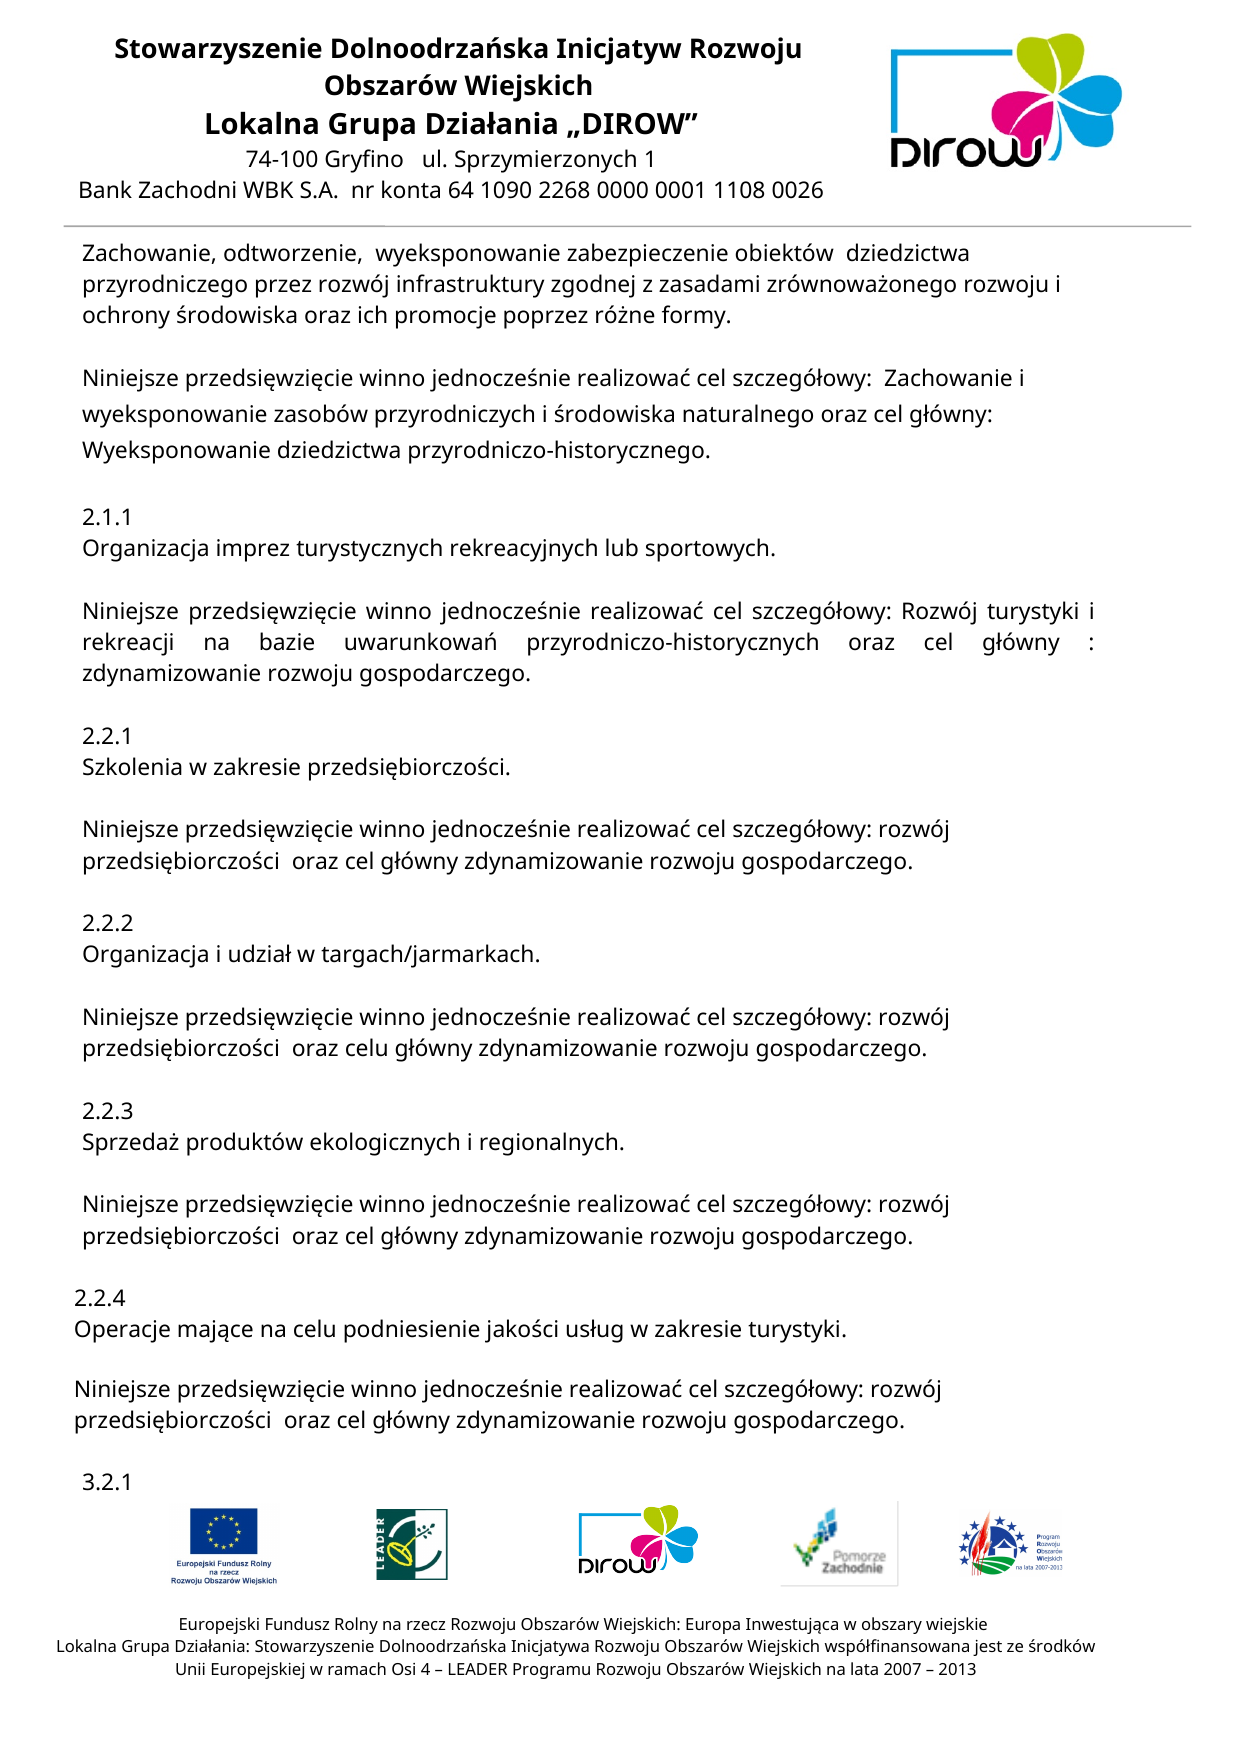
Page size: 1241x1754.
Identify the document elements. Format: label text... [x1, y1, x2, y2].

text Zachowanie, odtworzenie, wyeksponowanie zabezpieczenie obiektów dziedzictwa przyrodniczego przez rozwój infrastruktury zgodnej z zasadami zrównoważonego rozwoju i ochrony środowiska oraz ich promocje poprzez różne formy. [82, 237, 1107, 331]
text Niniejsze przedsięwzięcie winno jednocześnie realizować cel szczegółowy: rozwój przedsiębiorczości oraz cel główny zdynamizowanie rozwoju gospodarczego. [74, 1373, 1107, 1435]
text Organizacja i udział w targach/jarmarkach. [82, 938, 1107, 969]
picture [958, 1509, 1063, 1577]
picture [571, 1496, 700, 1578]
text 2.2.4 [74, 1282, 1107, 1313]
picture [780, 1501, 899, 1588]
text Niniejsze przedsięwzięcie winno jednocześnie realizować cel szczegółowy: rozwój przedsiębiorczości oraz celu główny zdynamizowanie rozwoju gospodarczego. [82, 1001, 1107, 1063]
text Niniejsze przedsięwzięcie winno jednocześnie realizować cel szczegółowy: Zachowanie i wyeksponowanie zasobów przyrodniczych i środowiska naturalnego oraz cel główny: Wyeksponowanie dziedzictwa przyrodniczo-historycznego. [82, 362, 1107, 465]
picture [828, 10, 1151, 210]
text 2.1.1 [82, 501, 1107, 532]
text 2.2.2 [82, 907, 1107, 938]
text Niniejsze przedsięwzięcie winno jednocześnie realizować cel szczegółowy: Rozwój turystyki i rekreacji na bazie uwarunkowań przyrodniczo-historycznych oraz cel główny : zdynamizowanie rozwoju gospodarczego. [82, 594, 1096, 688]
text Szkolenia w zakresie przedsiębiorczości. [82, 751, 1107, 782]
text 2.2.1 [82, 719, 1107, 751]
text Niniejsze przedsięwzięcie winno jednocześnie realizować cel szczegółowy: rozwój przedsiębiorczości oraz cel główny zdynamizowanie rozwoju gospodarczego. [82, 813, 1107, 876]
text Niniejsze przedsięwzięcie winno jednocześnie realizować cel szczegółowy: rozwój przedsiębiorczości oraz cel główny zdynamizowanie rozwoju gospodarczego. [82, 1188, 1107, 1251]
text 2.2.3 [82, 1094, 1107, 1126]
text Operacje mające na celu podniesienie jakości usług w zakresie turystyki. [74, 1313, 1107, 1344]
text 3.2.1 [82, 1466, 1107, 1498]
text Sprzedaż produktów ekologicznych i regionalnych. [82, 1126, 1107, 1157]
picture [168, 1503, 280, 1588]
text Organizacja imprez turystycznych rekreacyjnych lub sportowych. [82, 532, 1107, 563]
picture [376, 1509, 448, 1580]
